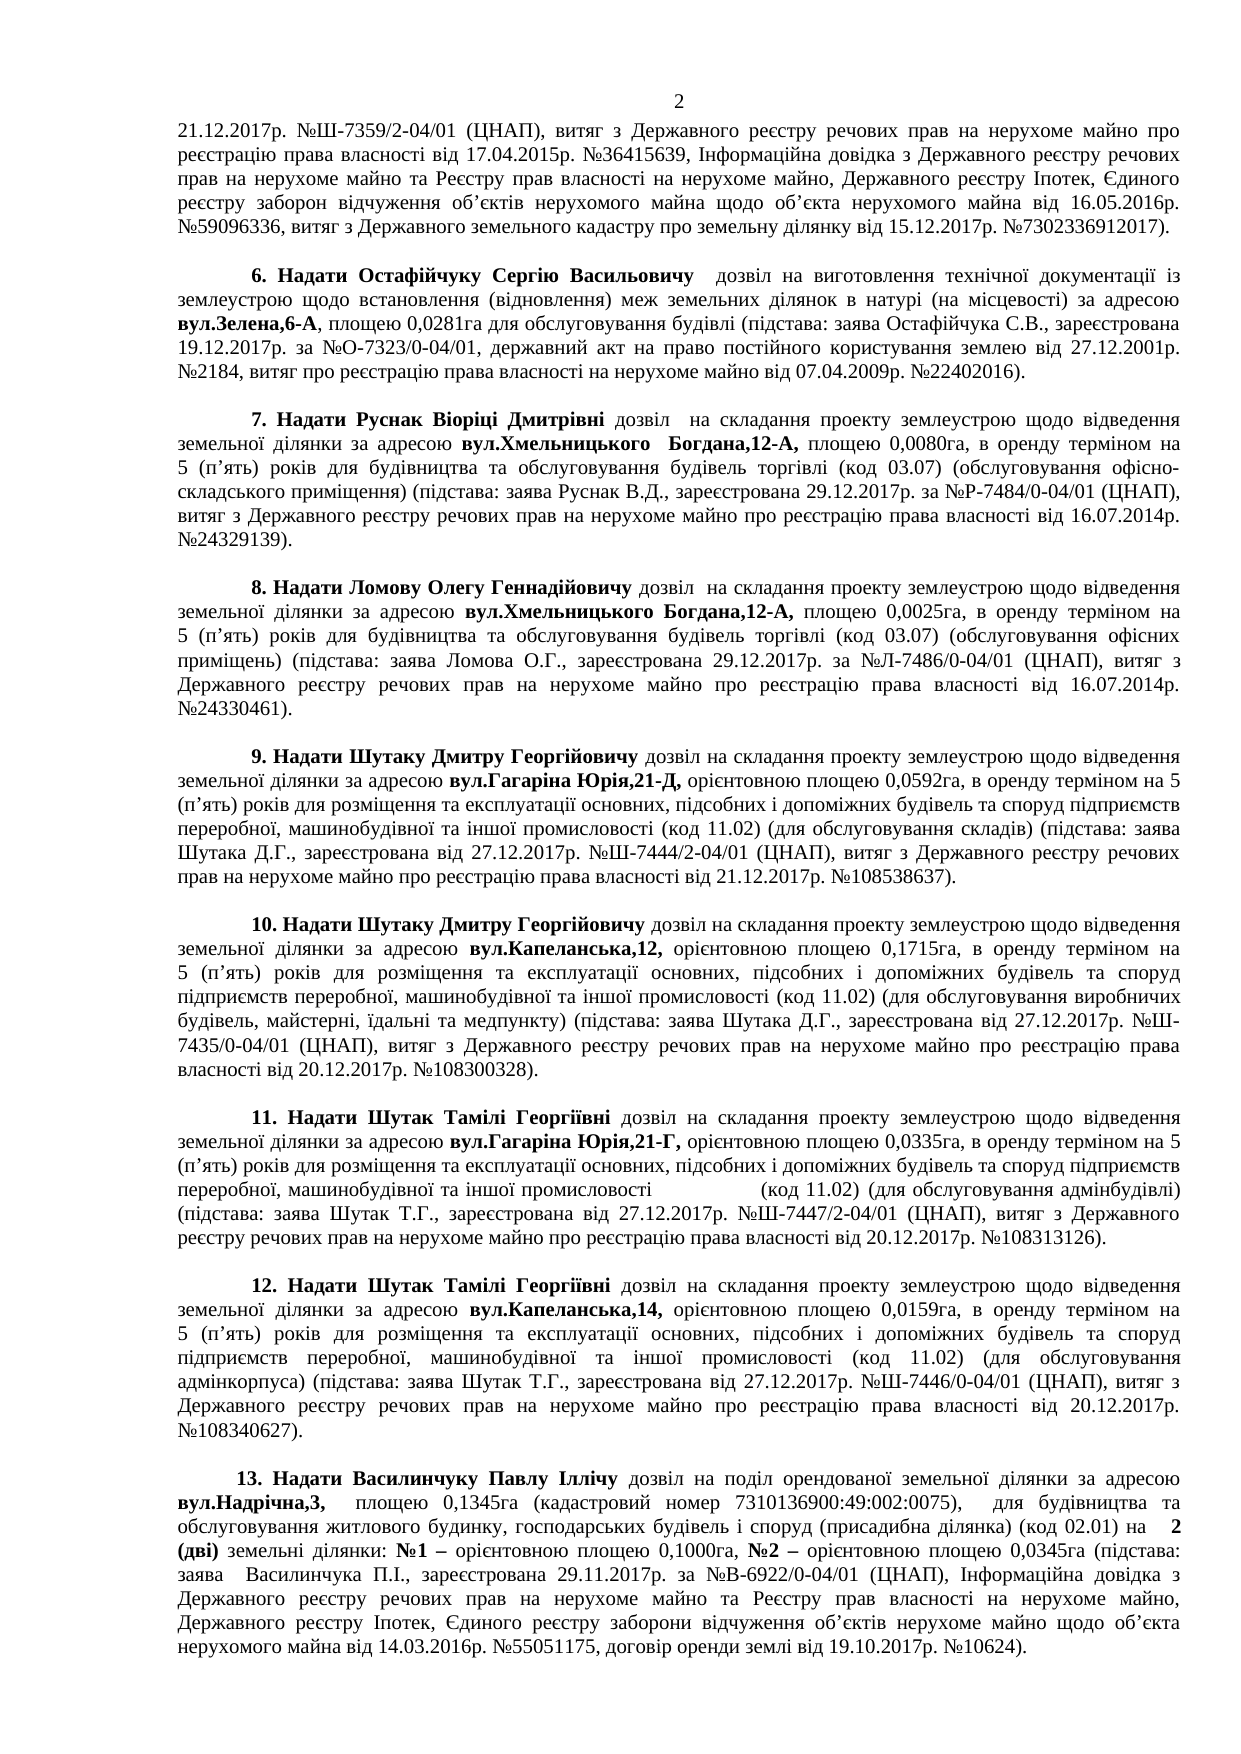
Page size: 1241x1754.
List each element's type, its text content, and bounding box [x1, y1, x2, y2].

text 12. Надати Шутак Тамілі Георгіївні дозвіл на складання проекту землеустрою щодо відведення земельної ділянки за адресою вул.Капеланська,14, орієнтовною площею 0,0159га, в оренду терміном на 5 (п’ять) років для розміщення та експлуатації основних, підсобних і допоміжних будівель та споруд підприємств переробної, машинобудівної та іншої промисловості (код 11.02) (для обслуговування адмінкорпуса) (підстава: заява Шутак Т.Г., зареєстрована від 27.12.2017р. №Ш-7446/0-04/01 (ЦНАП), витяг з Державного реєстру речових прав на нерухоме майно про реєстрацію права власності від 20.12.2017р. №108340627). [177, 1273, 1181, 1345]
text 11. Надати Шутак Тамілі Георгіївні дозвіл на складання проекту землеустрою щодо відведення земельної ділянки за адресою вул.Гагаріна Юрія,21-Г, орієнтовною площею 0,0335га, в оренду терміном на 5 (п’ять) років для розміщення та експлуатації основних, підсобних і допоміжних будівель та споруд підприємств переробної, машинобудівної та іншої промисловості (код 11.02) (для обслуговування адмінбудівлі) (підстава: заява Шутак Т.Г., зареєстрована від 27.12.2017р. №Ш-7447/2-04/01 (ЦНАП), витяг з Державного реєстру речових прав на нерухоме майно про реєстрацію права власності від 20.12.2017р. №108313126). [177, 1105, 1181, 1177]
text 9. Надати Шутаку Дмитру Георгійовичу дозвіл на складання проекту землеустрою щодо відведення земельної ділянки за адресою вул.Гагаріна Юрія,21-Д, орієнтовною площею 0,0592га, в оренду терміном на 5 (п’ять) років для розміщення та експлуатації основних, підсобних і допоміжних будівель та споруд підприємств переробної, машинобудівної та іншої промисловості (код 11.02) (для обслуговування складів) (підстава: заява Шутака Д.Г., зареєстрована від 27.12.2017р. №Ш-7444/2-04/01 (ЦНАП), витяг з Державного реєстру речових прав на нерухоме майно про реєстрацію права власності від 21.12.2017р. №108538637). [177, 816, 1181, 888]
text 12. Надати Шутак Тамілі Георгіївні дозвіл на складання проекту землеустрою щодо відведення земельної ділянки за адресою вул.Капеланська,14, орієнтовною площею 0,0159га, в оренду терміном на 5 (п’ять) років для розміщення та експлуатації основних, підсобних і допоміжних будівель та споруд підприємств переробної, машинобудівної та іншої промисловості (код 11.02) (для обслуговування адмінкорпуса) (підстава: заява Шутак Т.Г., зареєстрована від 27.12.2017р. №Ш-7446/0-04/01 (ЦНАП), витяг з Державного реєстру речових прав на нерухоме майно про реєстрацію права власності від 20.12.2017р. №108340627). [177, 1345, 1181, 1442]
text 10. Надати Шутаку Дмитру Георгійовичу дозвіл на складання проекту землеустрою щодо відведення земельної ділянки за адресою вул.Капеланська,12, орієнтовною площею 0,1715га, в оренду терміном на 5 (п’ять) років для розміщення та експлуатації основних, підсобних і допоміжних будівель та споруд підприємств переробної, машинобудівної та іншої промисловості (код 11.02) (для обслуговування виробничих будівель, майстерні, їдальні та медпункту) (підстава: заява Шутака Д.Г., зареєстрована від 27.12.2017р. №Ш-7435/0-04/01 (ЦНАП), витяг з Державного реєстру речових прав на нерухоме майно про реєстрацію права власності від 20.12.2017р. №108300328). [177, 984, 1181, 1081]
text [177, 118, 1181, 238]
text 11. Надати Шутак Тамілі Георгіївні дозвіл на складання проекту землеустрою щодо відведення земельної ділянки за адресою вул.Гагаріна Юрія,21-Г, орієнтовною площею 0,0335га, в оренду терміном на 5 (п’ять) років для розміщення та експлуатації основних, підсобних і допоміжних будівель та споруд підприємств переробної, машинобудівної та іншої промисловості (код 11.02) (для обслуговування адмінбудівлі) (підстава: заява Шутак Т.Г., зареєстрована від 27.12.2017р. №Ш-7447/2-04/01 (ЦНАП), витяг з Державного реєстру речових прав на нерухоме майно про реєстрацію права власності від 20.12.2017р. №108313126). [177, 1177, 1181, 1249]
text 6. Надати Остафійчуку Сергію Васильовичу дозвіл на виготовлення технічної документації із землеустрою щодо встановлення (відновлення) меж земельних ділянок в натурі (на місцевості) за адресою вул.Зелена,6-А, площею 0,0281га для обслуговування будівлі (підстава: заява Остафійчука С.В., зареєстрована 19.12.2017р. за №О-7323/0-04/01, державний акт на право постійного користування землею від 27.12.2001р. №2184, витяг про реєстрацію права власності на нерухоме майно від 07.04.2009р. №22402016). [177, 262, 1181, 383]
text 13. Надати Василинчуку Павлу Іллічу дозвіл на поділ орендованої земельної ділянки за адресою вул.Надрічна,3, площею 0,1345га (кадастровий номер 7310136900:49:002:0075), для будівництва та обслуговування житлового будинку, господарських будівель і споруд (присадибна ділянка) (код 02.01) на 2 (дві) земельні ділянки: №1 – орієнтовною площею 0,1000га, №2 – орієнтовною площею 0,0345га (підстава: заява Василинчука П.І., зареєстрована 29.11.2017р. за №В-6922/0-04/01 (ЦНАП), Інформаційна довідка з Державного реєстру речових прав на нерухоме майно та Реєстру прав власності на нерухоме майно, Державного реєстру Іпотек, Єдиного реєстру заборони відчуження об’єктів нерухоме майно щодо об’єкта нерухомого майна від 14.03.2016р. №55051175, договір оренди землі від 19.10.2017р. №10624). [177, 1466, 1181, 1658]
text 8. Надати Ломову Олегу Геннадійовичу дозвіл на складання проекту землеустрою щодо відведення земельної ділянки за адресою вул.Хмельницького Богдана,12-А, площею 0,0025га, в оренду терміном на 5 (п’ять) років для будівництва та обслуговування будівель торгівлі (код 03.07) (обслуговування офісних приміщень) (підстава: заява Ломова О.Г., зареєстрована 29.12.2017р. за №Л-7486/0-04/01 (ЦНАП), витяг з Державного реєстру речових прав на нерухоме майно про реєстрацію права власності від 16.07.2014р. №24330461). [177, 575, 1181, 720]
text 9. Надати Шутаку Дмитру Георгійовичу дозвіл на складання проекту землеустрою щодо відведення земельної ділянки за адресою вул.Гагаріна Юрія,21-Д, орієнтовною площею 0,0592га, в оренду терміном на 5 (п’ять) років для розміщення та експлуатації основних, підсобних і допоміжних будівель та споруд підприємств переробної, машинобудівної та іншої промисловості (код 11.02) (для обслуговування складів) (підстава: заява Шутака Д.Г., зареєстрована від 27.12.2017р. №Ш-7444/2-04/01 (ЦНАП), витяг з Державного реєстру речових прав на нерухоме майно про реєстрацію права власності від 21.12.2017р. №108538637). [177, 744, 1181, 816]
text 7. Надати Руснак Віоріці Дмитрівні дозвіл на складання проекту землеустрою щодо відведення земельної ділянки за адресою вул.Хмельницького Богдана,12-А, площею 0,0080га, в оренду терміном на 5 (п’ять) років для будівництва та обслуговування будівель торгівлі (код 03.07) (обслуговування офісно-складського приміщення) (підстава: заява Руснак В.Д., зареєстрована 29.12.2017р. за №Р-7484/0-04/01 (ЦНАП), витяг з Державного реєстру речових прав на нерухоме майно про реєстрацію права власності від 16.07.2014р. №24329139). [177, 407, 1181, 551]
text 10. Надати Шутаку Дмитру Георгійовичу дозвіл на складання проекту землеустрою щодо відведення земельної ділянки за адресою вул.Капеланська,12, орієнтовною площею 0,1715га, в оренду терміном на 5 (п’ять) років для розміщення та експлуатації основних, підсобних і допоміжних будівель та споруд підприємств переробної, машинобудівної та іншої промисловості (код 11.02) (для обслуговування виробничих будівель, майстерні, їдальні та медпункту) (підстава: заява Шутака Д.Г., зареєстрована від 27.12.2017р. №Ш-7435/0-04/01 (ЦНАП), витяг з Державного реєстру речових прав на нерухоме майно про реєстрацію права власності від 20.12.2017р. №108300328). [177, 912, 1181, 984]
